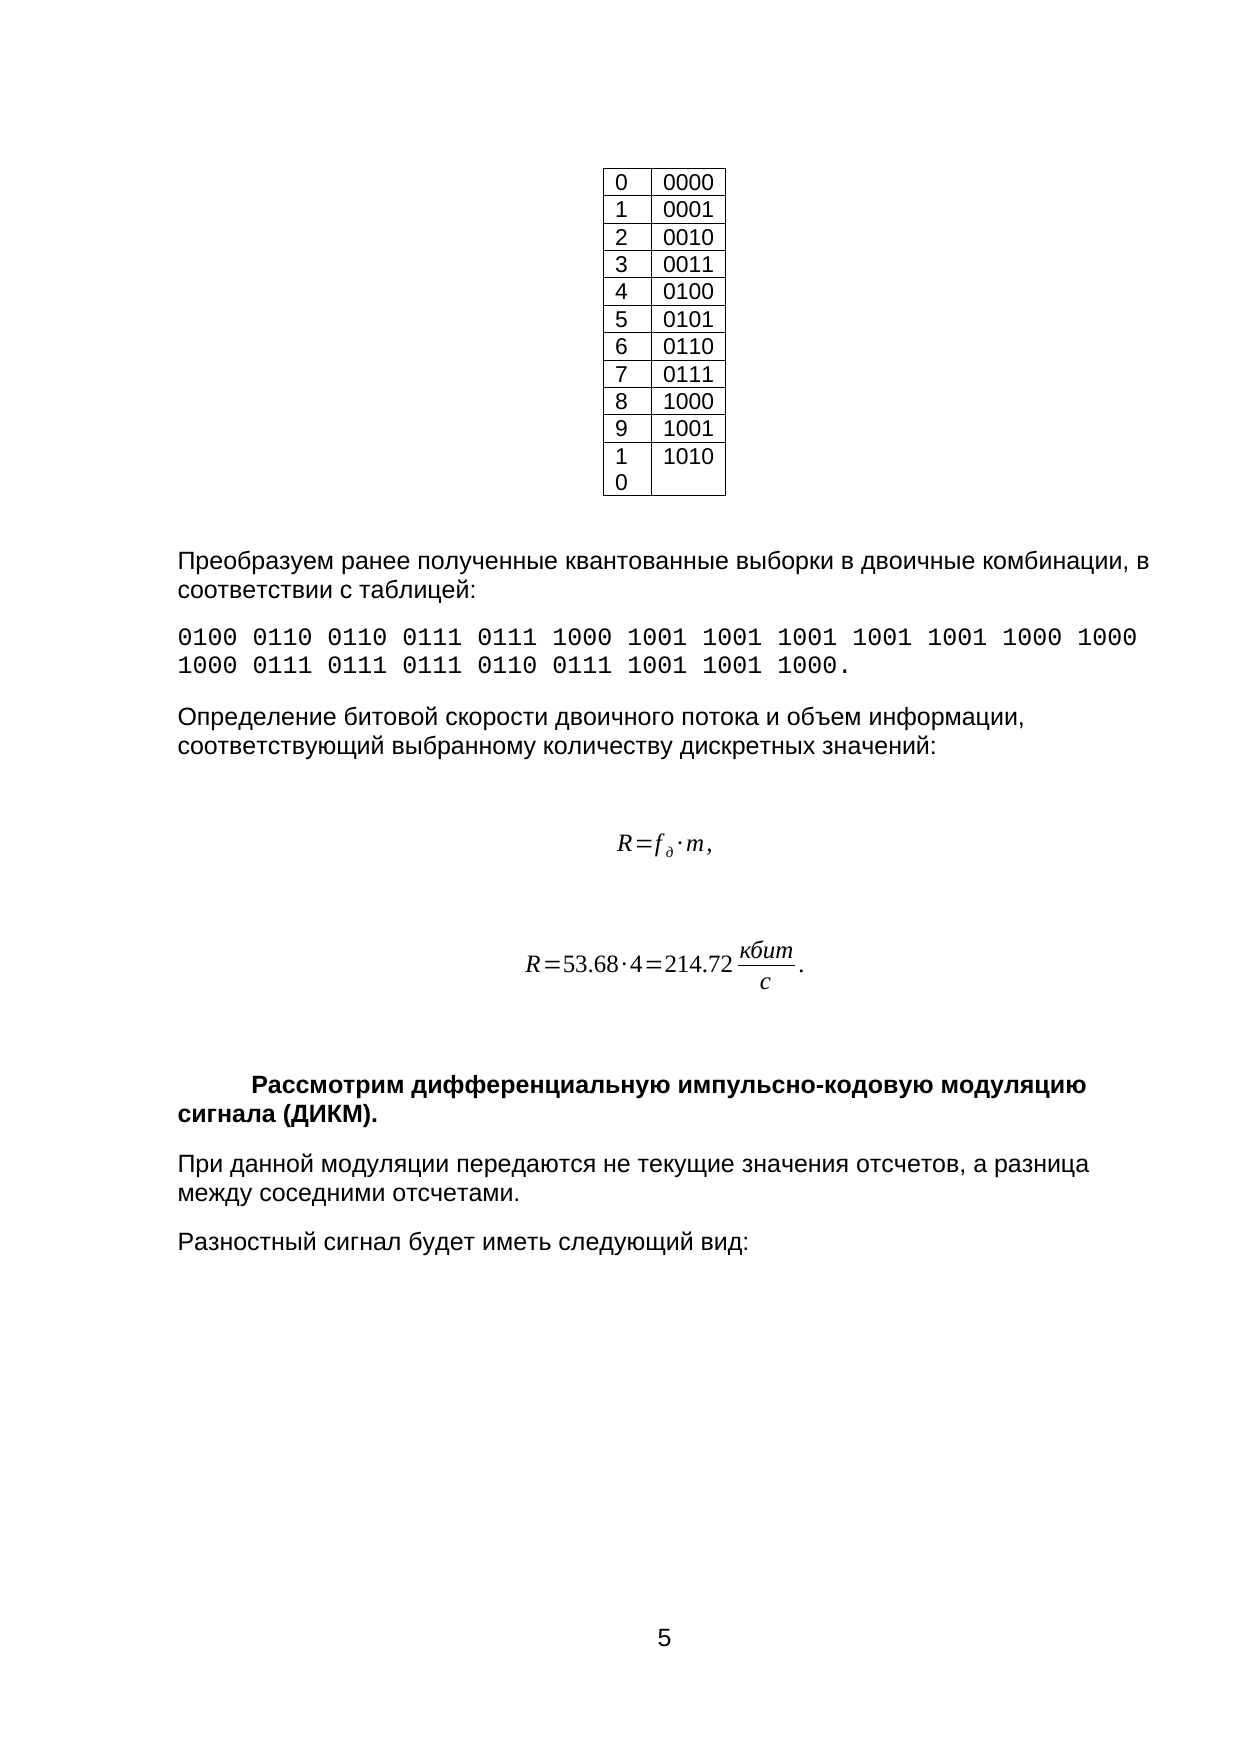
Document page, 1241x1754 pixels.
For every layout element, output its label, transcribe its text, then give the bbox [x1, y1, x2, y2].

table_cell 0101 [652, 306, 725, 332]
table_cell 9 [604, 415, 651, 442]
table_cell 1000 [652, 388, 725, 414]
table_cell 4 [604, 278, 651, 305]
text Рассмотрим дифференциальную импульсно-кодовую модуляцию сигнала (ДИКМ). [177, 1071, 1152, 1128]
text Преобразуем ранее полученные квантованные выборки в двоичные комбинации, в соответствии с таблицей: [177, 546, 1152, 603]
text 0100 0110 0110 0111 0111 1000 1001 1001 1001 1001 1001 1000 1000 1000 0111 0111 0111 0110 0111 1001 1001 1000. [177, 624, 1152, 681]
table_cell 6 [604, 333, 651, 359]
table_cell 0001 [652, 196, 725, 222]
text Разностный сигнал будет иметь следующий вид: [177, 1227, 1152, 1256]
text При данной модуляции передаются не текущие значения отсчетов, а разница между соседними отсчетами. [177, 1149, 1152, 1206]
table_cell 1 [604, 196, 651, 222]
table_cell 3 [604, 251, 651, 277]
table_cell 0110 [652, 333, 725, 359]
table_cell 5 [604, 306, 651, 332]
table_cell 0010 [652, 224, 725, 250]
table_cell 8 [604, 388, 651, 414]
table_header 0 [604, 169, 651, 195]
table_cell 7 [604, 361, 651, 387]
table_cell 1001 [652, 415, 725, 442]
table_header 0000 [652, 169, 725, 195]
text Определение битовой скорости двоичного потока и объем информации, соответствующий выбранному количеству дискретных значений: [177, 702, 1152, 759]
table_cell 1010 [652, 443, 725, 495]
table_cell 0100 [652, 278, 725, 305]
table_cell 0111 [652, 361, 725, 387]
table_cell 2 [604, 224, 651, 250]
table_cell 10 [604, 443, 651, 495]
table_cell 0011 [652, 251, 725, 277]
